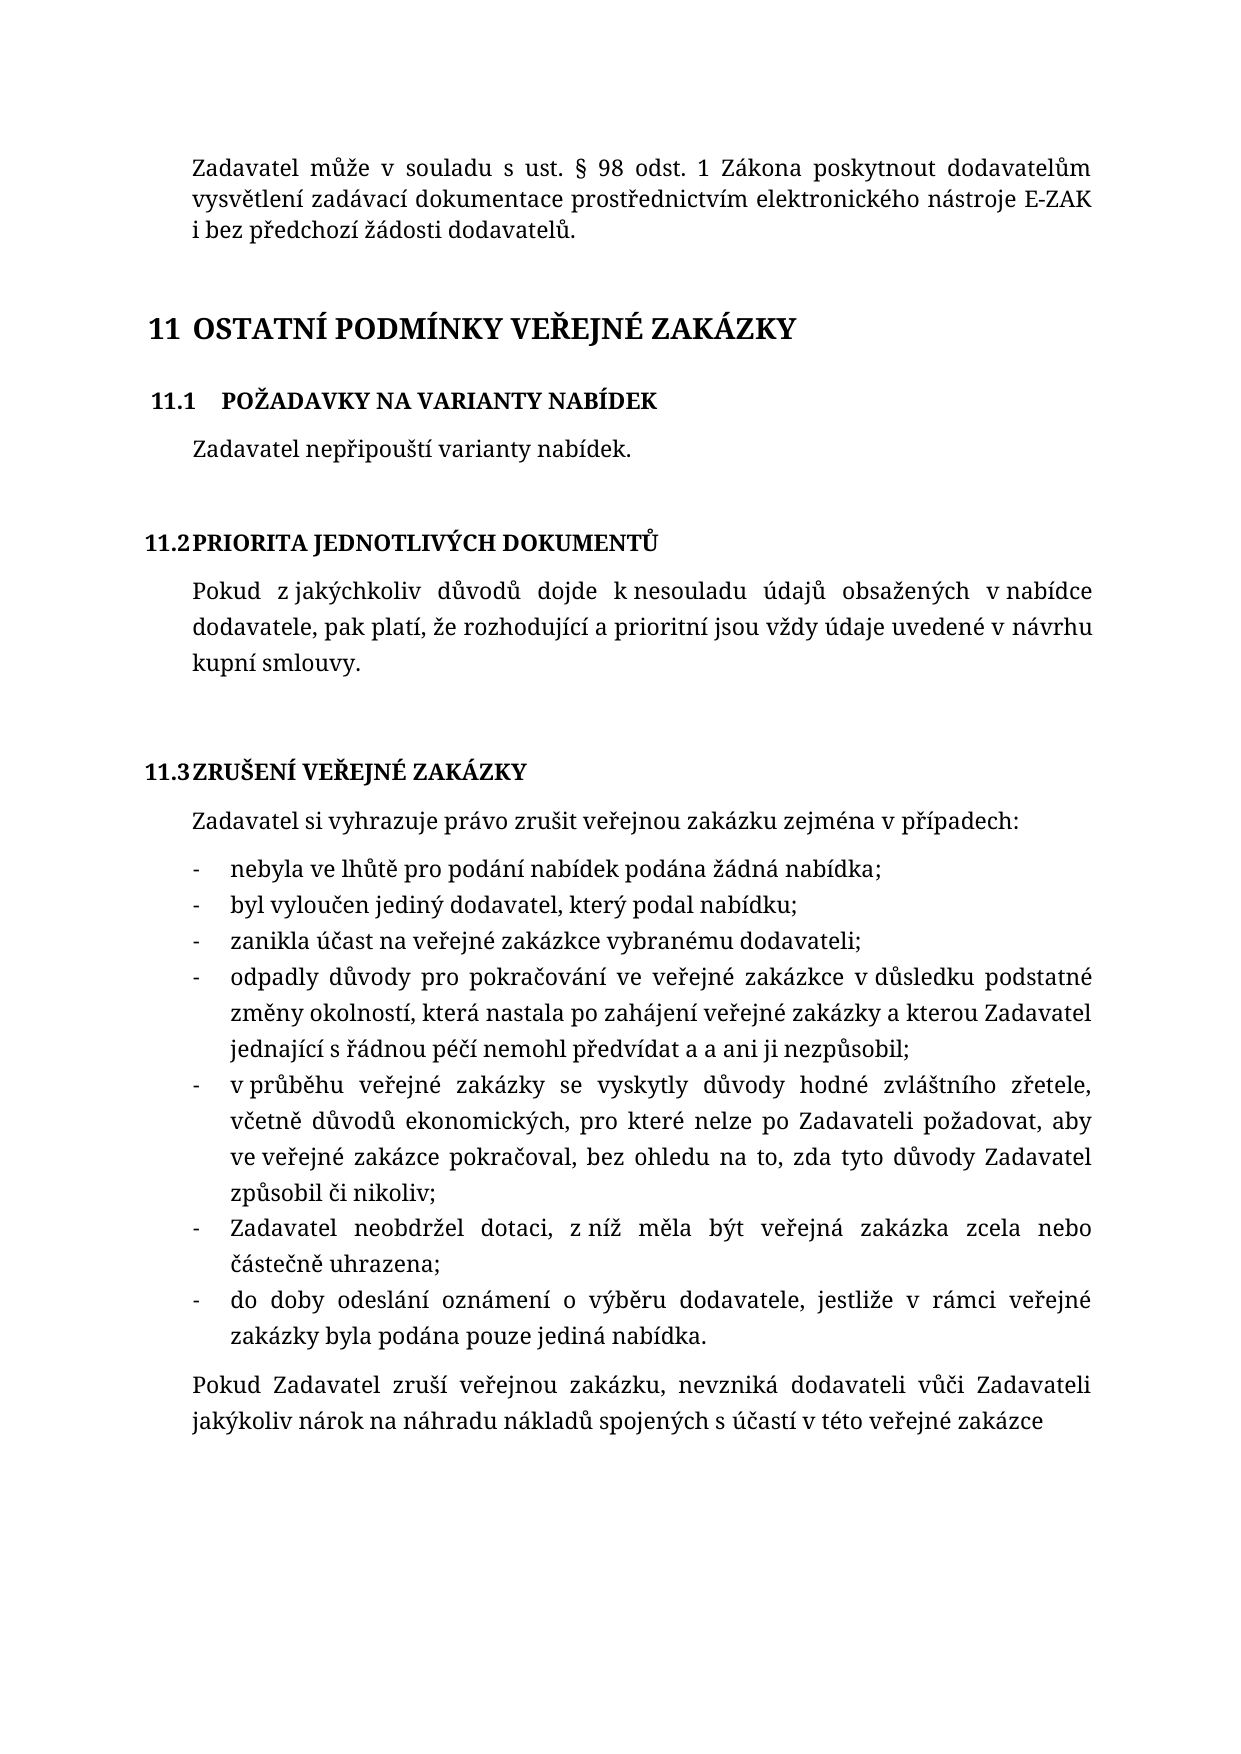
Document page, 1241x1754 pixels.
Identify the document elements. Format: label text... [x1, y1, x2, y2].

list Zadavatel neobdržel dotaci, z níž měla být veřejná zakázka zcela nebo částečně uhrazena; [193, 1212, 1093, 1279]
list nebyla ve lhůtě pro podání nabídek podána žádná nabídka; [193, 853, 1093, 884]
list odpadly důvody pro pokračování ve veřejné zakázkce v důsledku podstatné změny okolností, která nastala po zahájení veřejné zakázky a kterou Zadavatel jednající s řádnou péčí nemohl předvídat a a ani ji nezpůsobil; [193, 961, 1093, 1064]
text Pokud z jakýchkoliv důvodů dojde k nesouladu údajů obsažených v nabídce dodavatele, pak platí, že rozhodující a prioritní jsou vždy údaje uvedené v návrhu kupní smlouvy. [192, 575, 1093, 678]
subtitle 11.1 POŽADAVKY NA VARIANTY NABÍDEK [133, 385, 1093, 416]
list byl vyloučen jediný dodavatel, který podal nabídku; [193, 889, 1093, 920]
text Pokud Zadavatel zruší veřejnou zakázku, nevzniká dodavateli vůči Zadavateli jakýkoliv nárok na náhradu nákladů spojených s účastí v této veřejné zakázce [192, 1369, 1093, 1436]
subtitle 11.2 PRIORITA JEDNOTLIVÝCH DOKUMENTŮ [133, 526, 1093, 558]
list v průběhu veřejné zakázky se vyskytly důvody hodné zvláštního zřetele, včetně důvodů ekonomických, pro které nelze po Zadavateli požadovat, aby ve veřejné zakázce pokračoval, bez ohledu na to, zda tyto důvody Zadavatel způsobil či nikoliv; [193, 1069, 1093, 1208]
subtitle 11.3 ZRUŠENÍ VEŘEJNÉ ZAKÁZKY [133, 756, 1093, 787]
text Zadavatel nepřipouští varianty nabídek. [193, 433, 1093, 464]
list zanikla účast na veřejné zakázkce vybranému dodavateli; [193, 925, 1093, 956]
subtitle 11 OSTATNÍ PODMÍNKY VEŘEJNÉ ZAKÁZKY [133, 308, 1093, 348]
text Zadavatel si vyhrazuje právo zrušit veřejnou zakázku zejména v případech: [192, 804, 1093, 836]
text Zadavatel může v souladu s ust. § 98 odst. 1 Zákona poskytnout dodavatelům vysvětlení zadávací dokumentace prostřednictvím elektronického nástroje E-ZAK i bez předchozí žádosti dodavatelů. [192, 152, 1093, 246]
list do doby odeslání oznámení o výběru dodavatele, jestliže v rámci veřejné zakázky byla podána pouze jediná nabídka. [193, 1284, 1093, 1351]
